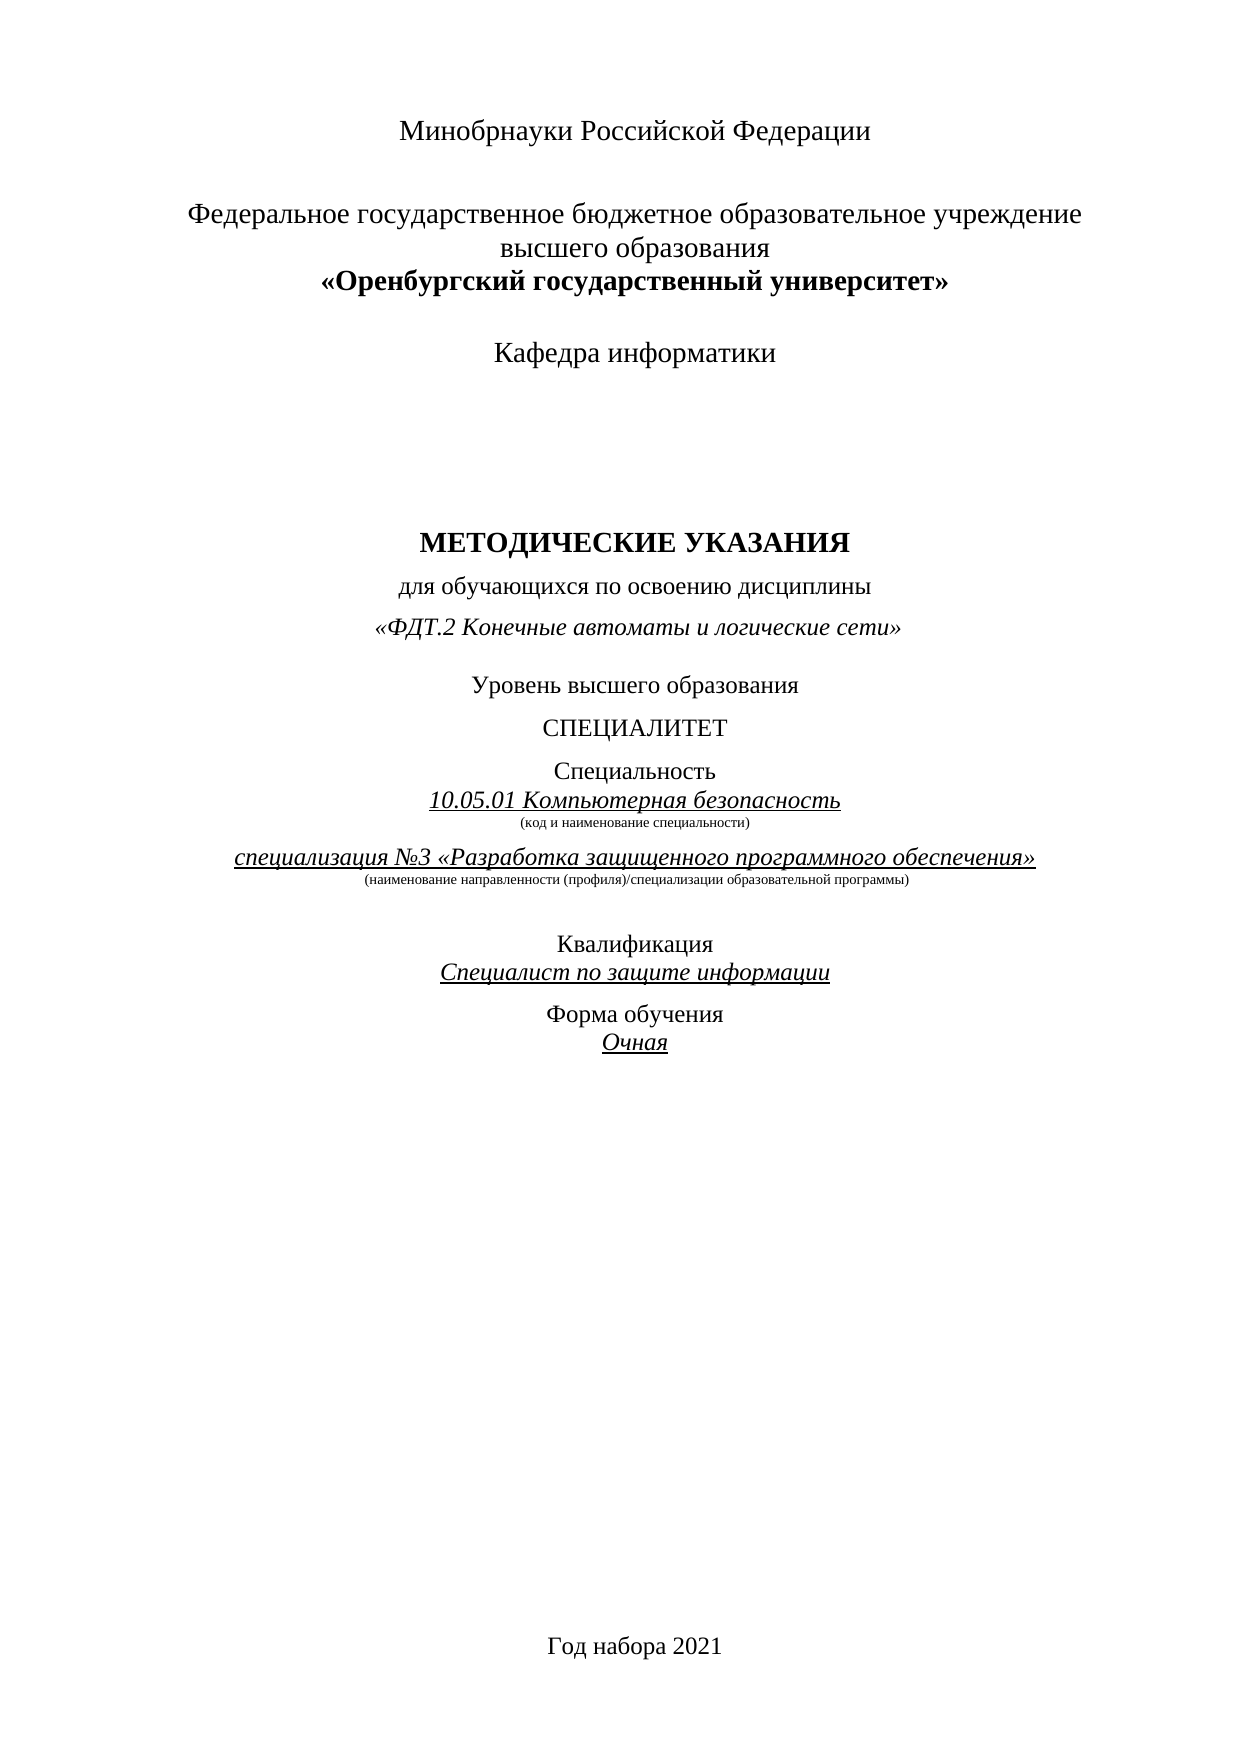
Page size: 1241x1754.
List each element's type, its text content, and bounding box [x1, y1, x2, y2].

text Квалификация [88, 929, 1181, 957]
text МЕТОДИЧЕСКИЕ УКАЗАНИЯ [88, 525, 1181, 559]
text «ФДТ.2 Конечные автоматы и логические сети» [88, 612, 1181, 641]
text Специальность [88, 756, 1181, 785]
text Минобрнауки Российской Федерации [88, 113, 1181, 146]
text Кафедра информатики [88, 335, 1181, 369]
text Уровень высшего образования [88, 670, 1181, 699]
text специализация №3 «Разработка защищенного программного обеспечения» [88, 842, 1181, 871]
text Год набора 2021 [88, 1631, 1181, 1660]
text Специалист по защите информации [88, 957, 1181, 986]
text Очная [88, 1027, 1181, 1056]
text СПЕЦИАЛИТЕТ [88, 713, 1181, 742]
text (код и наименование специальности) [88, 814, 1181, 842]
text высшего образования [88, 230, 1181, 263]
text Федеральное государственное бюджетное образовательное учреждение [88, 196, 1181, 230]
text для обучающихся по освоению дисциплины [88, 571, 1181, 600]
text «Оренбургский государственный университет» [88, 263, 1181, 297]
text 10.05.01 Компьютерная безопасность [88, 785, 1181, 814]
text (наименование направленности (профиля)/специализации образовательной программы) [88, 871, 1181, 900]
text Форма обучения [88, 999, 1181, 1027]
